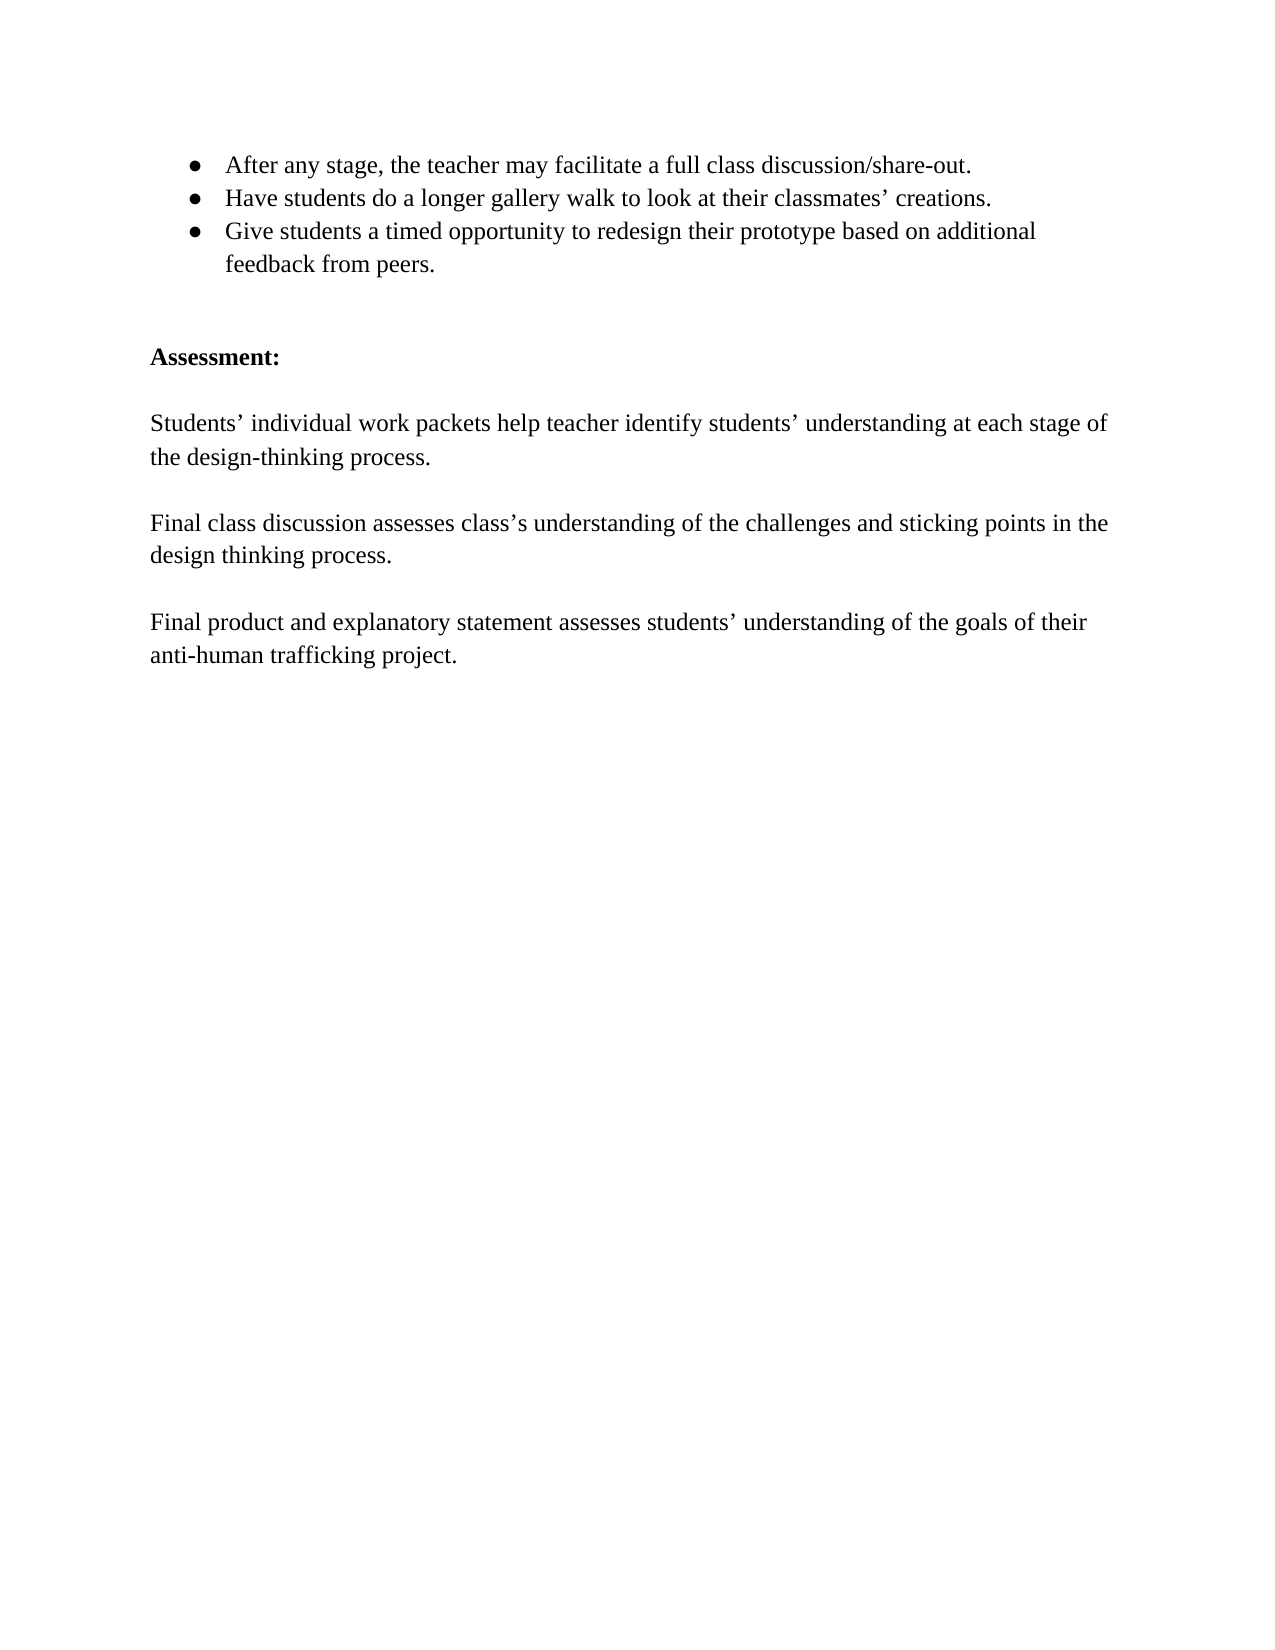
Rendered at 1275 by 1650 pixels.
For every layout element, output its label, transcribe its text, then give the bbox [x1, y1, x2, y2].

list After any stage, the teacher may facilitate a full class discussion/share-out. [187, 150, 1125, 179]
text Students’ individual work packets help teacher identify students’ understanding at each stage of the design-thinking process. [150, 408, 1125, 470]
list Have students do a longer gallery walk to look at their classmates’ creations. [187, 183, 1125, 212]
text Assessment: [150, 342, 1125, 371]
list Give students a timed opportunity to redesign their prototype based on additional feedback from peers. [187, 216, 1125, 278]
text Final product and explanatory statement assesses students’ understanding of the goals of their anti-human trafficking project. [150, 607, 1125, 668]
text Final class discussion assesses class’s understanding of the challenges and sticking points in the design thinking process. [150, 508, 1125, 569]
